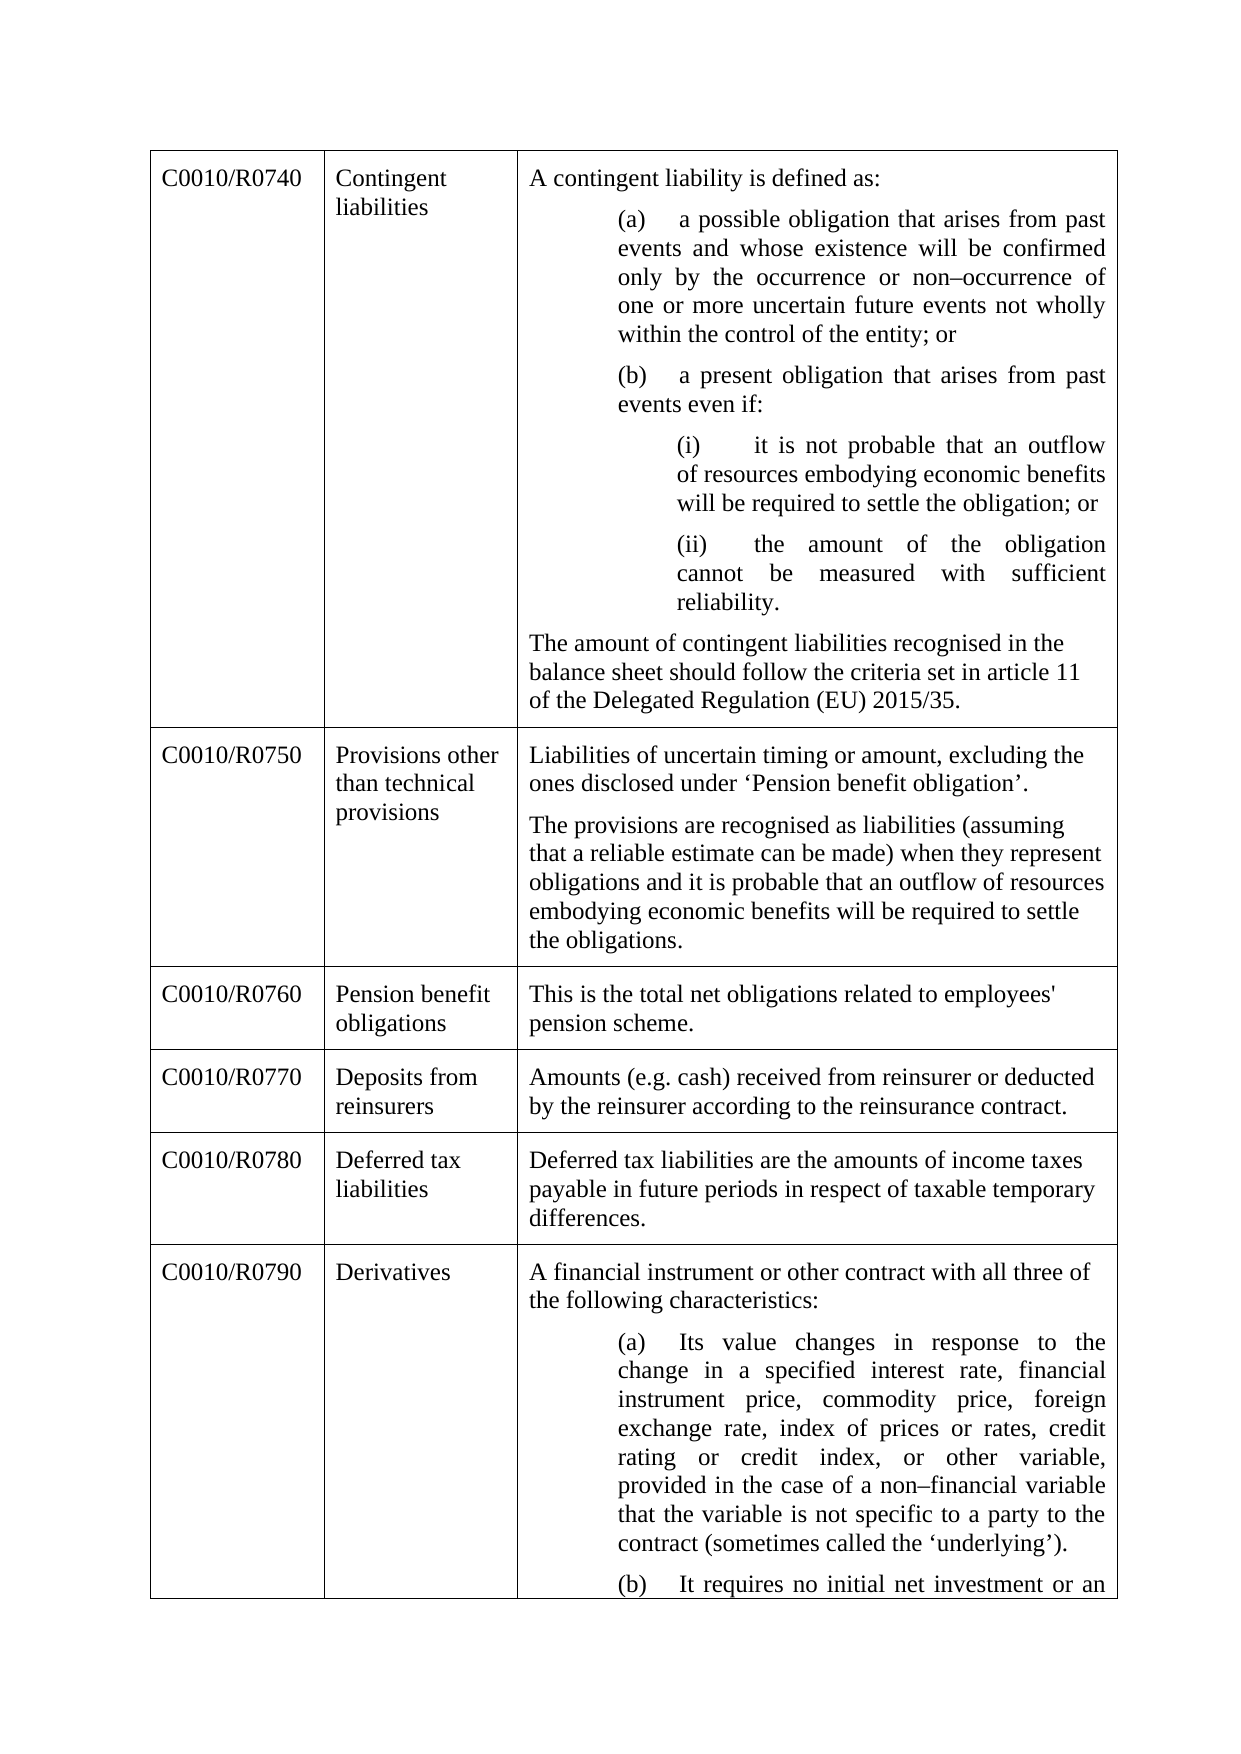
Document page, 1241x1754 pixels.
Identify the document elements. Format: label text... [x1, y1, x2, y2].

table_cell A contingent liability is defined as: (a) a possible obligation that arises from past events and whose existence will be confirmed only by the occurrence or non–occurrence of one or more uncertain future events not wholly within the control of the entity; or (b) a present obligation that arises from past events even if: (i) it is not probable that an outflow of resources embodying economic benefits will be required to settle the obligation; or (ii) the amount of the obligation cannot be measured with sufficient reliability. The amount of contingent liabilities recognised in the balance sheet should follow the criteria set in article 11 of the Delegated Regulation (EU) 2015/35. [518, 151, 1117, 727]
table_cell This is the total net obligations related to employees' pension scheme. [518, 967, 1117, 1049]
table_cell Deferred tax liabilities [325, 1133, 517, 1244]
table_cell C0010/R0740 [151, 151, 324, 727]
table_cell C0010/R0770 [151, 1050, 324, 1132]
table_cell Pension benefit obligations [325, 967, 517, 1049]
table_cell C0010/R0750 [151, 728, 324, 966]
table_cell C0010/R0780 [151, 1133, 324, 1244]
table_cell C0010/R0790 [151, 1245, 324, 1598]
table_cell C0010/R0760 [151, 967, 324, 1049]
table_cell Deposits from reinsurers [325, 1050, 517, 1132]
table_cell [518, 1245, 1117, 1598]
table_cell Provisions other than technical provisions [325, 728, 517, 966]
table_cell Derivatives [325, 1245, 517, 1598]
table_cell Liabilities of uncertain timing or amount, excluding the ones disclosed under ‘Pension benefit obligation’. The provisions are recognised as liabilities (assuming that a reliable estimate can be made) when they represent obligations and it is probable that an outflow of resources embodying economic benefits will be required to settle the obligations. [518, 728, 1117, 966]
table_cell Deferred tax liabilities are the amounts of income taxes payable in future periods in respect of taxable temporary differences. [518, 1133, 1117, 1244]
table_cell Contingent liabilities [325, 151, 517, 727]
table_cell Amounts (e.g. cash) received from reinsurer or deducted by the reinsurer according to the reinsurance contract. [518, 1050, 1117, 1132]
